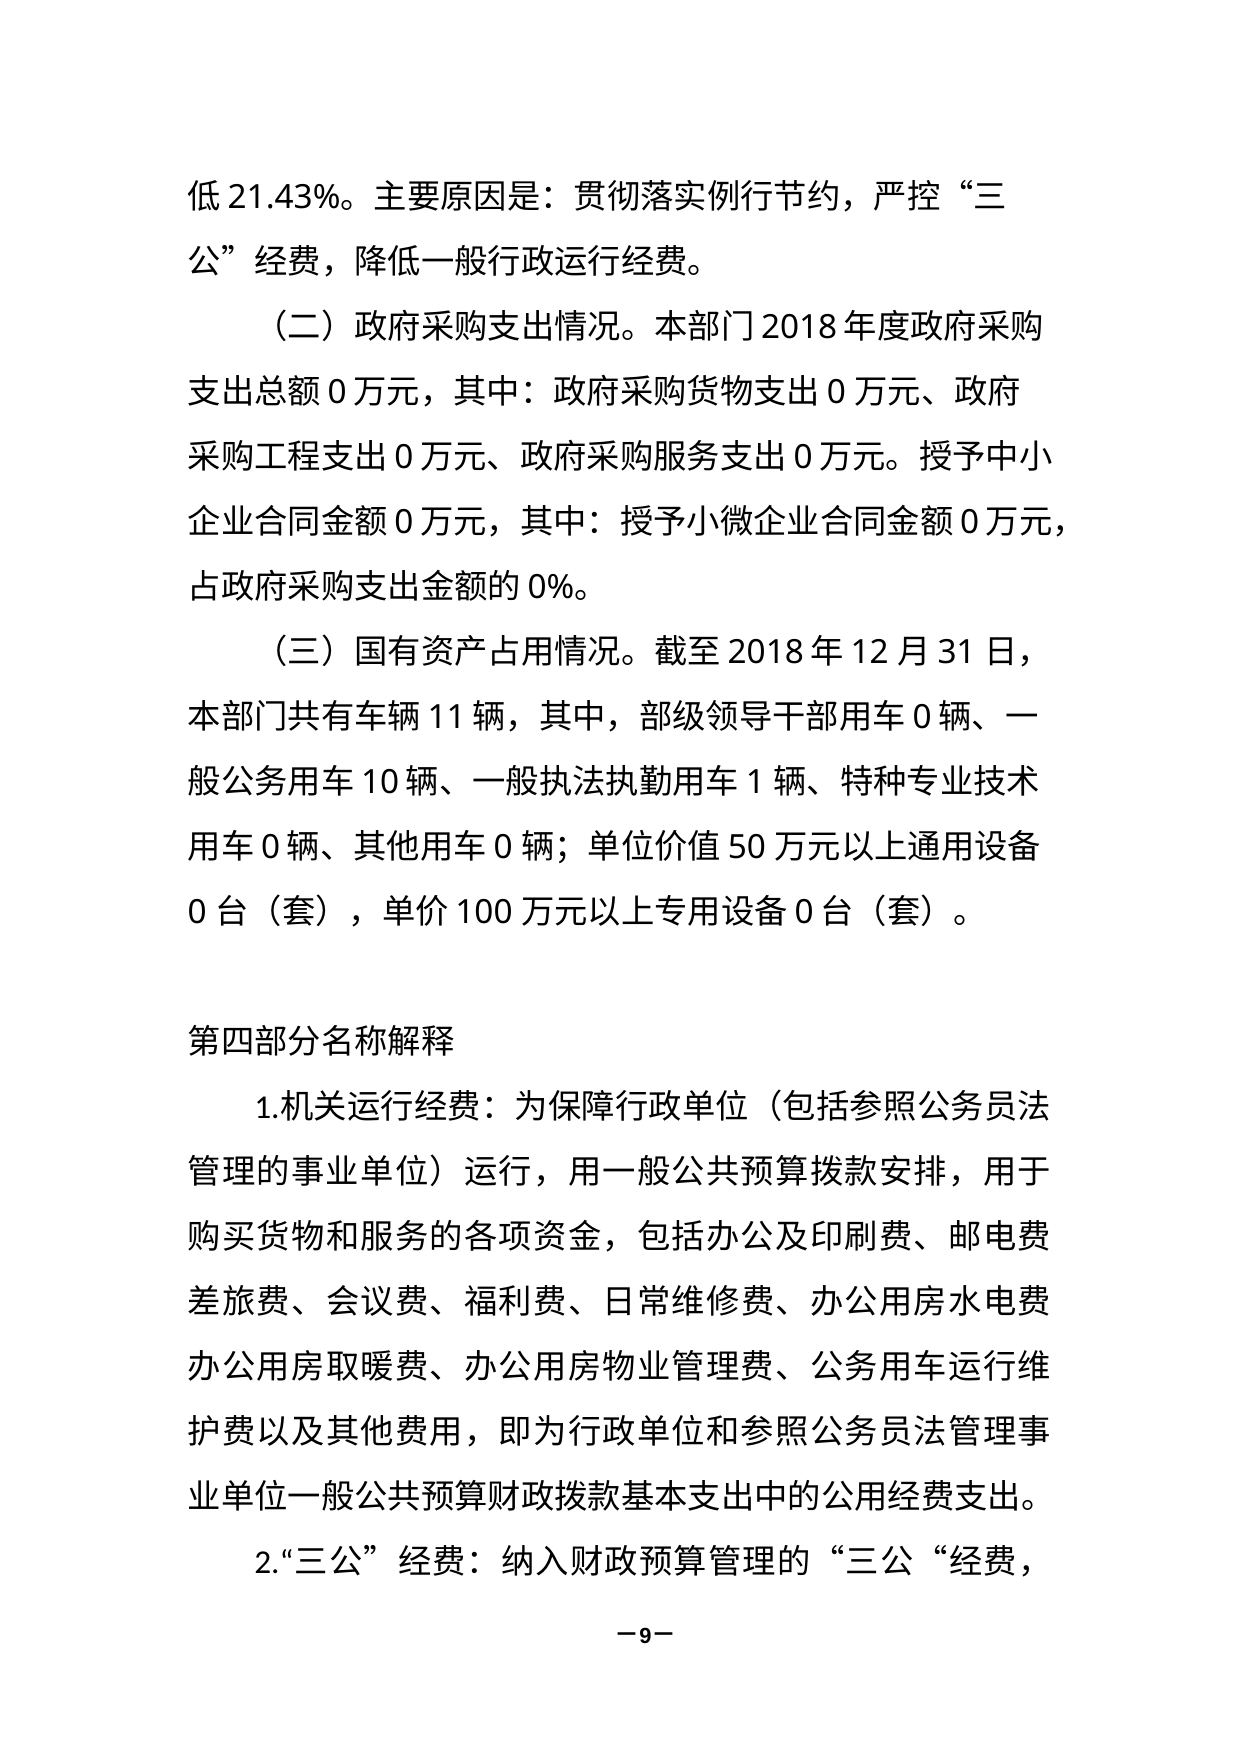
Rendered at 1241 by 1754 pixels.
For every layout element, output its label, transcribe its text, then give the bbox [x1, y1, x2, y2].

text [187, 1527, 1053, 1592]
text （三）国有资产占用情况。截至2018年12 月31 日，本部门共有车辆11辆，其中，部级领导干部用车0辆、一般公务用车10辆、一般执法执勤用车1 辆、特种专业技术用车0辆、其他用车0 辆；单位价值50 万元以上通用设备0 台（套），单价100 万元以上专用设备0台（套）。 [187, 617, 1053, 942]
text 第四部分名称解释 [187, 1007, 1053, 1072]
text （二）政府采购支出情况。本部门2018年度政府采购支出总额0万元，其中：政府采购货物支出0 万元、政府采购工程支出0万元、政府采购服务支出0万元。授予中小企业合同金额0万元，其中：授予小微企业合同金额0万元，占政府采购支出金额的0%。 [187, 292, 1053, 617]
text 1.机关运行经费：为保障行政单位（包括参照公务员法管理的事业单位）运行，用一般公共预算拨款安排，用于购买货物和服务的各项资金，包括办公及印刷费、邮电费、差旅费、会议费、福利费、日常维修费、办公用房水电费、办公用房取暖费、办公用房物业管理费、公务用车运行维护费以及其他费用，即为行政单位和参照公务员法管理事业单位一般公共预算财政拨款基本支出中的公用经费支出。 [187, 1072, 1053, 1527]
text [187, 162, 1053, 292]
